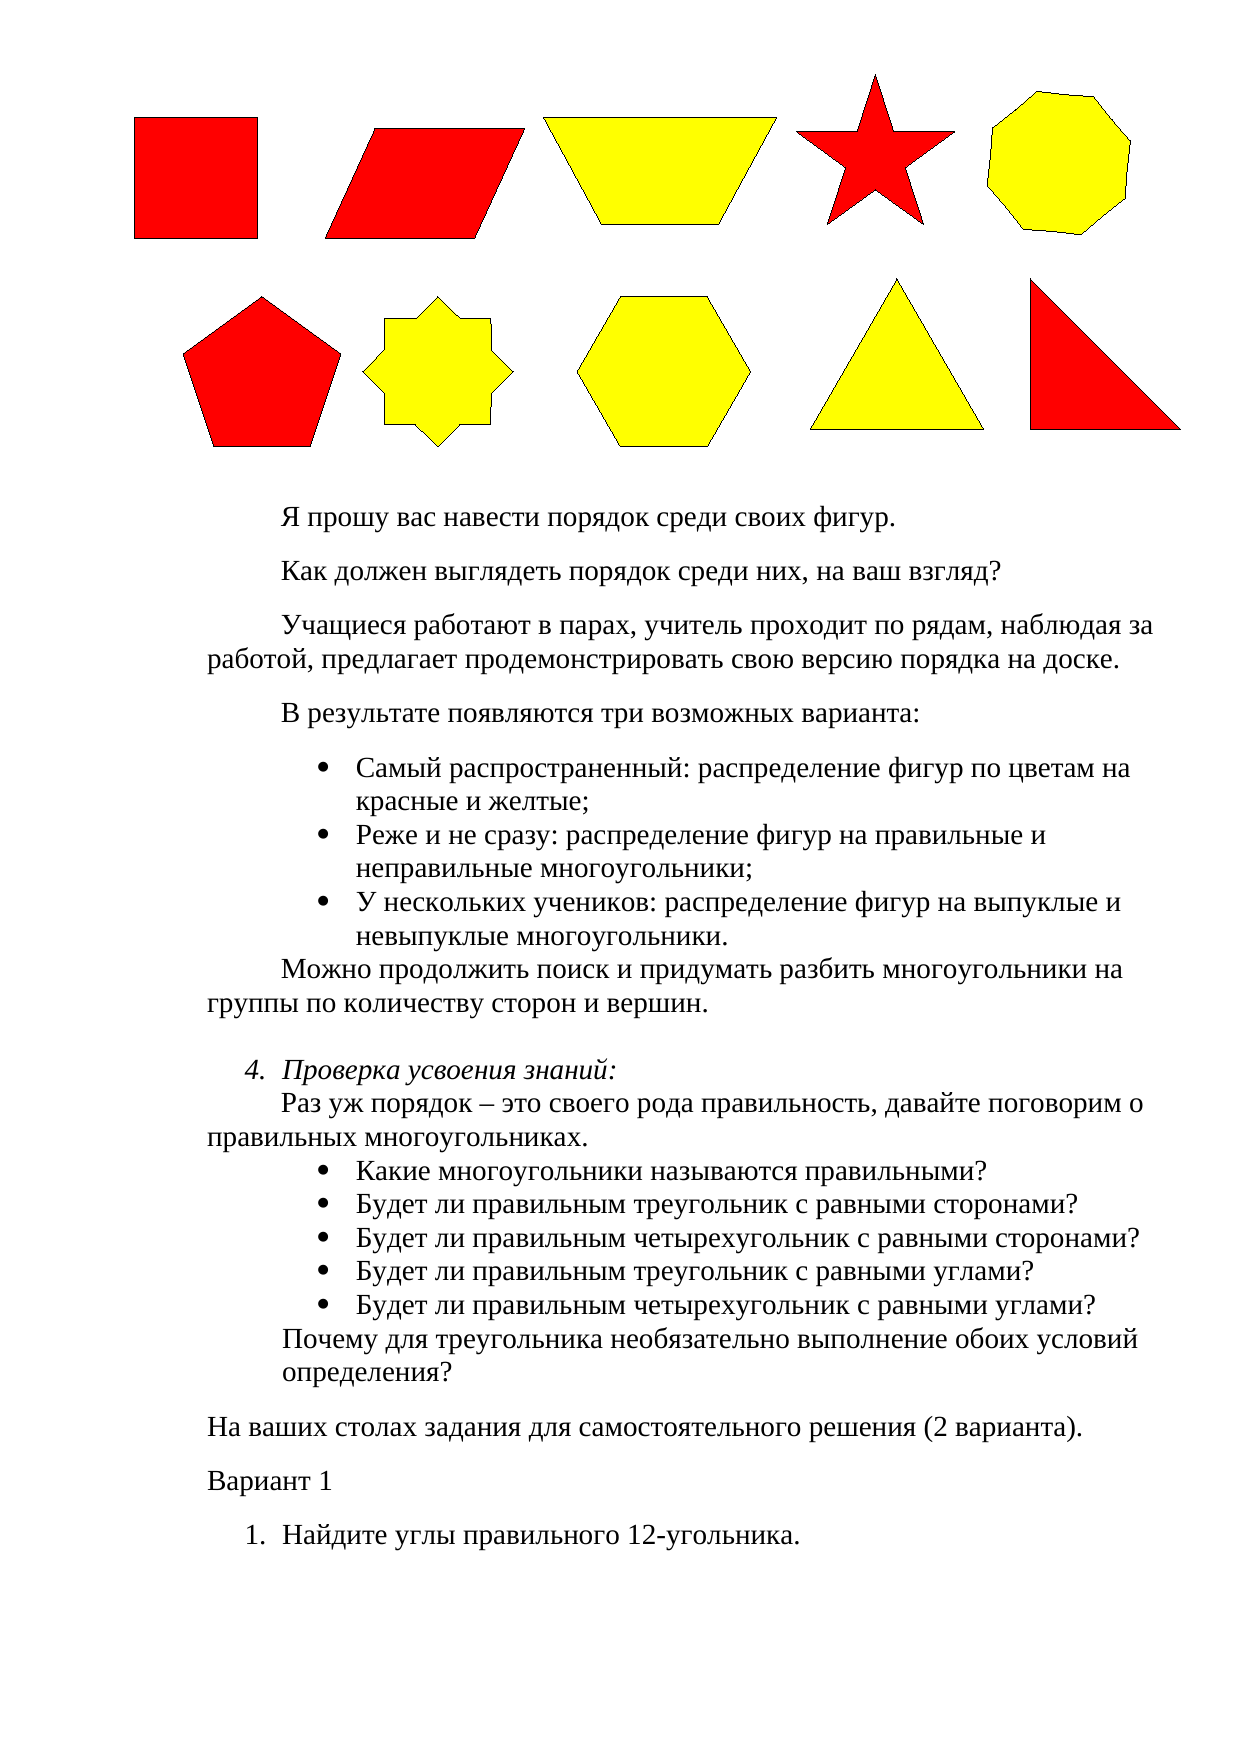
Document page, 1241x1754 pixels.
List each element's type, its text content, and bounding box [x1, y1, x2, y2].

list Будет ли правильным четырехугольник с равными углами? [318, 1287, 1169, 1321]
text Я прошу вас навести порядок среди своих фигур. [207, 499, 1169, 532]
list Можно продолжить поиск и придумать разбить многоугольники на группы по количеству сторон и вершин. [207, 951, 1169, 1018]
text Как должен выглядеть порядок среди них, на ваш взгляд? [207, 553, 1169, 587]
list Самый распространенный: распределение фигур по цветам на красные и желтые; [318, 750, 1169, 817]
list Раз уж порядок – это своего рода правильность, давайте поговорим о правильных многоугольниках. [207, 1086, 1169, 1153]
list Проверка усвоения знаний: [244, 1052, 1169, 1086]
text Учащиеся работают в парах, учитель проходит по рядам, наблюдая за работой, предлагает продемонстрировать свою версию порядка на доске. [207, 607, 1169, 674]
list Реже и не сразу: распределение фигур на правильные и неправильные многоугольники; [318, 817, 1169, 884]
list Будет ли правильным треугольник с равными сторонами? [318, 1186, 1169, 1220]
text На ваших столах задания для самостоятельного решения (2 варианта). [207, 1409, 1169, 1442]
list Почему для треугольника необязательно выполнение обоих условий определения? [282, 1321, 1169, 1388]
list У нескольких учеников: распределение фигур на выпуклые и невыпуклые многоугольники. [318, 884, 1169, 951]
list Будет ли правильным четырехугольник с равными сторонами? [318, 1220, 1169, 1253]
list Найдите углы правильного 12-угольника. [244, 1517, 1169, 1551]
text Вариант 1 [207, 1463, 1169, 1497]
list Будет ли правильным треугольник с равными углами? [318, 1253, 1169, 1287]
text В результате появляются три возможных варианта: [207, 695, 1169, 729]
list Какие многоугольники называются правильными? [318, 1153, 1169, 1186]
